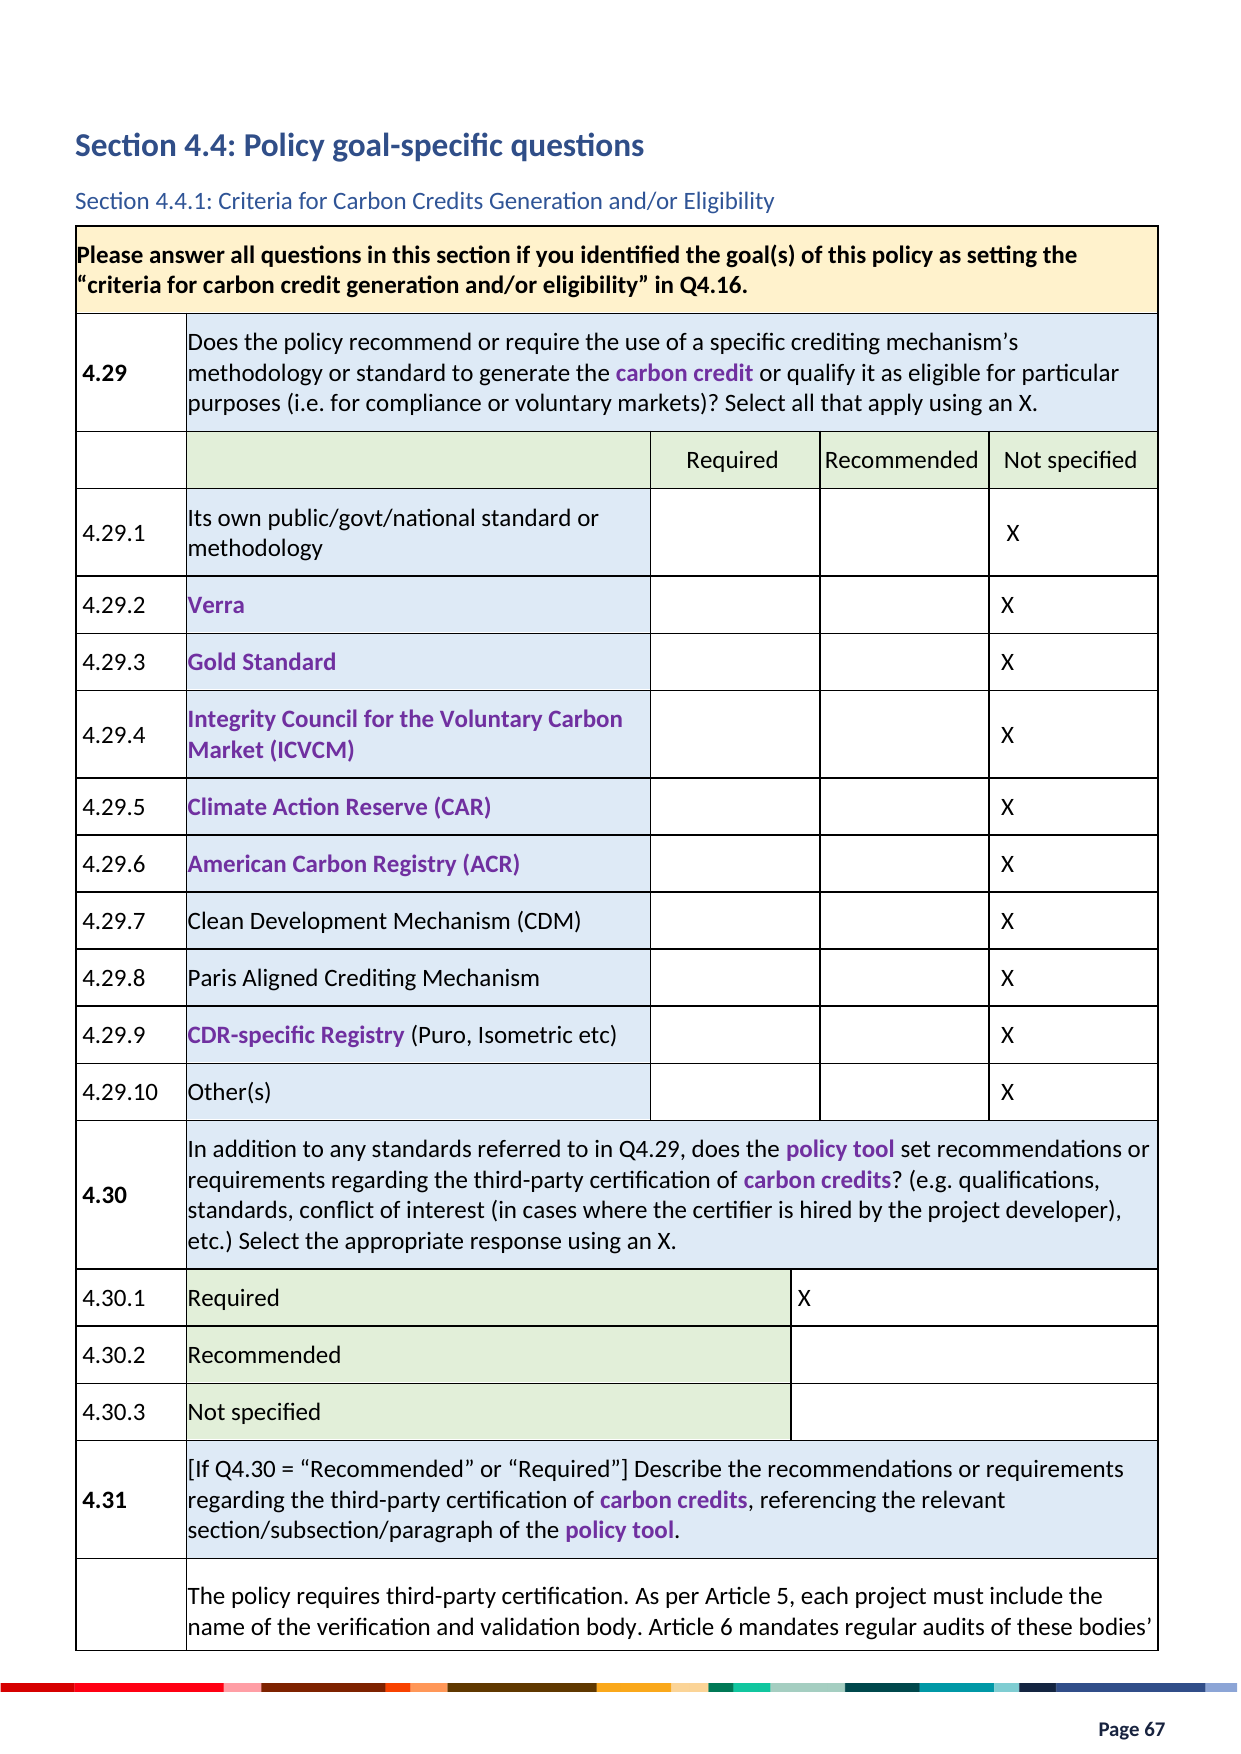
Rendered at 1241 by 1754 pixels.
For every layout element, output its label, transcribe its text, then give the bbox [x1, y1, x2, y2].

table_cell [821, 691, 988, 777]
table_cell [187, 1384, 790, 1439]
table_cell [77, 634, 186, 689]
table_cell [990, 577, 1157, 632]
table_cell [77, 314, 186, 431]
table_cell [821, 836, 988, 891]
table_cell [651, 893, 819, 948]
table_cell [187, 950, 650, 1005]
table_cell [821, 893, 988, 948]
subtitle Section 4.4: Policy goal-specific questions [75, 123, 1165, 164]
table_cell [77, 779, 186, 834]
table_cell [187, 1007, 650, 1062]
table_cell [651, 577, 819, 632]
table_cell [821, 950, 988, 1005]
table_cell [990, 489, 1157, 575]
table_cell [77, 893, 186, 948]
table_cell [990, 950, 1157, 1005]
picture [0, 1683, 1236, 1692]
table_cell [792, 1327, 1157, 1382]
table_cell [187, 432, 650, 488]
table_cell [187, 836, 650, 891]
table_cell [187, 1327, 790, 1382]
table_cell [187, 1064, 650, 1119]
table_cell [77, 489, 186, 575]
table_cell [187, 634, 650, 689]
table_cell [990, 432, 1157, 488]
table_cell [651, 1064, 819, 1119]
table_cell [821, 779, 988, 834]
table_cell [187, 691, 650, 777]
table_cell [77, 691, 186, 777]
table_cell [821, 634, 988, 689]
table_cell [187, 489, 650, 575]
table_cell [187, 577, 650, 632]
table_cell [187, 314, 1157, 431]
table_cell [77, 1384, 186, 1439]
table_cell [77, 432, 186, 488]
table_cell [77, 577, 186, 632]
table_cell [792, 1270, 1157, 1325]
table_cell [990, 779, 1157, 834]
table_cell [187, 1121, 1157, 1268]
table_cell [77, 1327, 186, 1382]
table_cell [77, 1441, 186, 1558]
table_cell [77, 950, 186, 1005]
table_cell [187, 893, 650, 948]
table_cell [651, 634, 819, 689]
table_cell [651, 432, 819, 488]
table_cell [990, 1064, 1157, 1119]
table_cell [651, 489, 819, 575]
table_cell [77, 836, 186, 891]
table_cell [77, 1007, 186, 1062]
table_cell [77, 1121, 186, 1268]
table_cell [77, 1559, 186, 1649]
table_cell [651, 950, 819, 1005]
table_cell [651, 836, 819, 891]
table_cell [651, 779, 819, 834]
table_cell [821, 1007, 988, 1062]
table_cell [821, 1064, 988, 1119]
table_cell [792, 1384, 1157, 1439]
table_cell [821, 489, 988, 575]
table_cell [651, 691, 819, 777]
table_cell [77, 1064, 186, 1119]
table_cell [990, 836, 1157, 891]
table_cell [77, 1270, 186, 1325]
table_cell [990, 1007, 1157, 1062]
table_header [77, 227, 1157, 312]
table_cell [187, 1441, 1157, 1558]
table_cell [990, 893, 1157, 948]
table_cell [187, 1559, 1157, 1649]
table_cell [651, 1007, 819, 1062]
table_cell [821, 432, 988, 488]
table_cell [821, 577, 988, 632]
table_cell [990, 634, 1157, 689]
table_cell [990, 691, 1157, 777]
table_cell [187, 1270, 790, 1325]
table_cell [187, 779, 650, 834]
subtitle Section 4.4.1: Criteria for Carbon Credits Generation and/or Eligibility [75, 181, 1165, 217]
